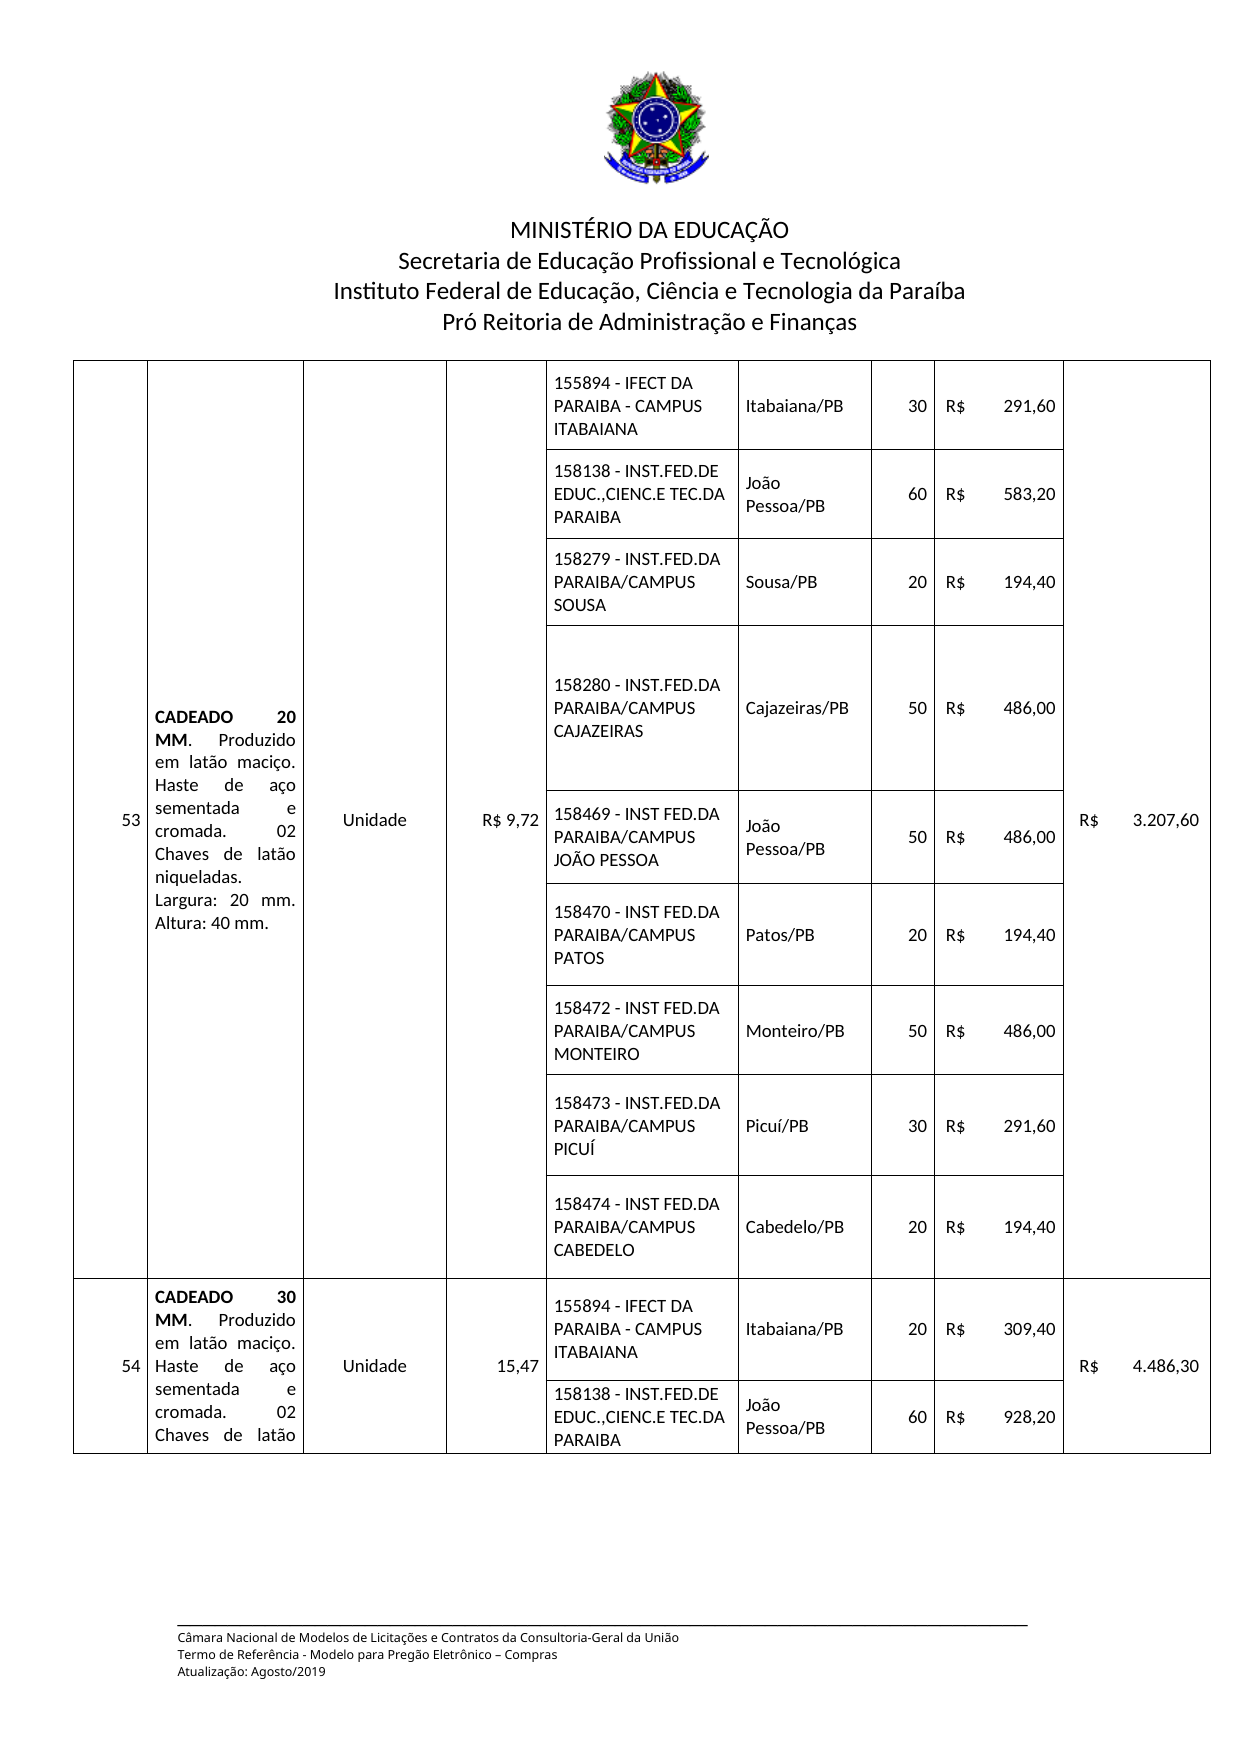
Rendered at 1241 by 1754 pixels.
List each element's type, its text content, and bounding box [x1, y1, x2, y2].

table_cell 60 [872, 1381, 934, 1452]
table_cell Monteiro/PB [739, 986, 871, 1074]
table_cell 20 [872, 1176, 934, 1277]
table_cell R$ 291,60 [935, 1075, 1063, 1175]
table_cell João Pessoa/PB [739, 1381, 871, 1452]
table_cell 15,47 [447, 1279, 546, 1452]
table_cell 54 [74, 1279, 147, 1452]
table_cell Itabaiana/PB [739, 1279, 871, 1380]
table_cell 158280 - INST.FED.DA PARAIBA/CAMPUS CAJAZEIRAS [547, 626, 738, 790]
table_cell R$ 486,00 [935, 986, 1063, 1074]
table_cell Sousa/PB [739, 539, 871, 624]
table_cell 50 [872, 791, 934, 883]
table_cell R$ 309,40 [935, 1279, 1063, 1380]
table_cell Unidade [304, 361, 446, 1277]
table_cell R$ 486,00 [935, 626, 1063, 790]
table_cell R$ 4.486,30 [1064, 1279, 1210, 1452]
table_cell Picuí/PB [739, 1075, 871, 1175]
table_cell 50 [872, 626, 934, 790]
table_cell 60 [872, 450, 934, 538]
table_cell 20 [872, 1279, 934, 1380]
table_cell Cajazeiras/PB [739, 626, 871, 790]
table_cell 155894 - IFECT DA PARAIBA - CAMPUS ITABAIANA [547, 1279, 738, 1380]
table_cell R$ 291,60 [935, 361, 1063, 449]
table_cell R$ 9,72 [447, 361, 546, 1277]
table_cell 158473 - INST.FED.DA PARAIBA/CAMPUS PICUÍ [547, 1075, 738, 1175]
table_cell 155894 - IFECT DA PARAIBA - CAMPUS ITABAIANA [547, 361, 738, 449]
table_cell 158470 - INST FED.DA PARAIBA/CAMPUS PATOS [547, 884, 738, 985]
table_cell R$ 194,40 [935, 1176, 1063, 1277]
table_cell 158138 - INST.FED.DE EDUC.,CIENC.E TEC.DA PARAIBA [547, 450, 738, 538]
table_cell R$ 928,20 [935, 1381, 1063, 1452]
table_cell 30 [872, 361, 934, 449]
table_cell R$ 194,40 [935, 884, 1063, 985]
table_cell CADEADO 30 MM. Produzido em latão maciço. Haste de aço sementada e cromada. 02 Chaves de latão niqueladas. Largura: 30 mm. Altura: 57 mm. [148, 1279, 303, 1452]
table_cell 50 [872, 986, 934, 1074]
table_cell 158469 - INST FED.DA PARAIBA/CAMPUS JOÃO PESSOA [547, 791, 738, 883]
table_cell 158474 - INST FED.DA PARAIBA/CAMPUS CABEDELO [547, 1176, 738, 1277]
table_cell CADEADO 20 MM. Produzido em latão maciço. Haste de aço sementada e cromada. 02 Chaves de latão niqueladas. Largura: 20 mm. Altura: 40 mm. [148, 361, 303, 1277]
picture [602, 70, 708, 183]
table_cell João Pessoa/PB [739, 450, 871, 538]
table_cell 53 [74, 361, 147, 1277]
table_cell Itabaiana/PB [739, 361, 871, 449]
table_cell Patos/PB [739, 884, 871, 985]
table_cell R$ 486,00 [935, 791, 1063, 883]
table_cell 20 [872, 884, 934, 985]
table_cell 158472 - INST FED.DA PARAIBA/CAMPUS MONTEIRO [547, 986, 738, 1074]
table_cell João Pessoa/PB [739, 791, 871, 883]
table_cell Cabedelo/PB [739, 1176, 871, 1277]
table_cell 20 [872, 539, 934, 624]
table_cell R$ 194,40 [935, 539, 1063, 624]
table_cell 158279 - INST.FED.DA PARAIBA/CAMPUS SOUSA [547, 539, 738, 624]
table_cell 158138 - INST.FED.DE EDUC.,CIENC.E TEC.DA PARAIBA [547, 1381, 738, 1452]
table_cell Unidade [304, 1279, 446, 1452]
table_cell 30 [872, 1075, 934, 1175]
table_cell R$ 583,20 [935, 450, 1063, 538]
table_cell R$ 3.207,60 [1064, 361, 1210, 1277]
